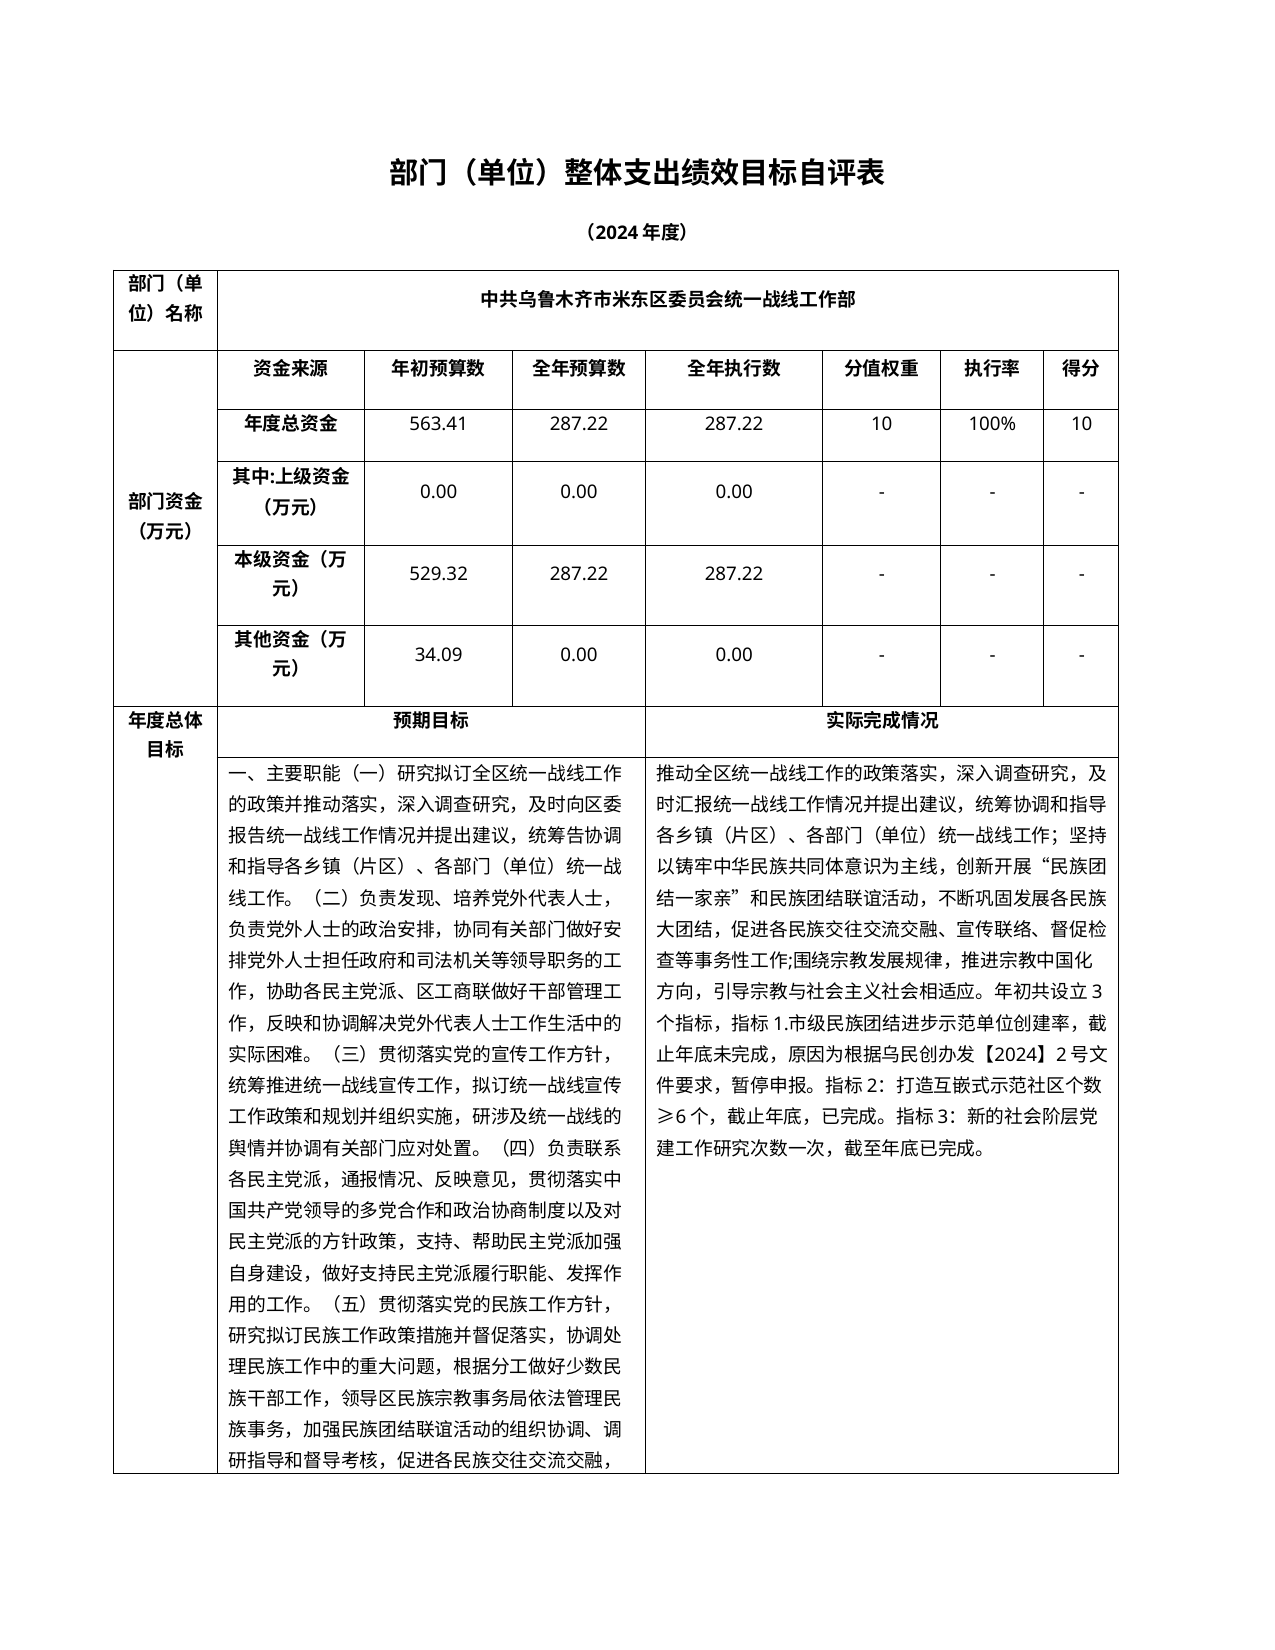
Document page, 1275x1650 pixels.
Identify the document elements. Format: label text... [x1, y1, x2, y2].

table_cell 年度总体目标 [114, 707, 217, 1473]
table_cell 563.41 [365, 410, 512, 461]
table_cell 287.22 [646, 546, 822, 625]
table_cell - [1044, 626, 1118, 706]
table_header 部门（单位）名称 [114, 271, 217, 350]
table_cell - [823, 546, 940, 625]
table_cell 287.22 [646, 410, 822, 461]
table_cell 资金来源 [218, 351, 364, 409]
table_cell 执行率 [941, 351, 1043, 409]
table_cell 529.32 [365, 546, 512, 625]
table_cell 其中:上级资金（万元） [218, 462, 364, 545]
table_cell - [941, 462, 1043, 545]
table_cell 10 [823, 410, 940, 461]
table_cell 全年预算数 [513, 351, 645, 409]
table_header 中共乌鲁木齐市米东区委员会统一战线工作部 [218, 271, 1118, 350]
table_cell 0.00 [365, 462, 512, 545]
table_cell 0.00 [513, 462, 645, 545]
text （2024年度） [187, 219, 1087, 245]
table_cell - [941, 626, 1043, 706]
table_cell - [823, 626, 940, 706]
table_cell 本级资金（万元） [218, 546, 364, 625]
table_cell 预期目标 [218, 707, 645, 757]
table_cell 得分 [1044, 351, 1118, 409]
table_cell 分值权重 [823, 351, 940, 409]
table_cell 0.00 [646, 462, 822, 545]
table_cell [646, 758, 1118, 1473]
table_cell 0.00 [513, 626, 645, 706]
table_cell - [823, 462, 940, 545]
table_cell - [1044, 462, 1118, 545]
table_cell 实际完成情况 [646, 707, 1118, 757]
table_cell 其他资金（万元） [218, 626, 364, 706]
table_cell 10 [1044, 410, 1118, 461]
table_cell 287.22 [513, 410, 645, 461]
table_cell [218, 758, 645, 1473]
text 部门（单位）整体支出绩效目标自评表 [187, 150, 1087, 192]
table_cell - [1044, 546, 1118, 625]
table_cell 年度总资金 [218, 410, 364, 461]
table_cell 287.22 [513, 546, 645, 625]
table_cell 全年执行数 [646, 351, 822, 409]
table_cell 部门资金（万元） [114, 351, 217, 706]
table_cell 0.00 [646, 626, 822, 706]
table_cell 100% [941, 410, 1043, 461]
table_cell 年初预算数 [365, 351, 512, 409]
table_cell 34.09 [365, 626, 512, 706]
table_cell - [941, 546, 1043, 625]
